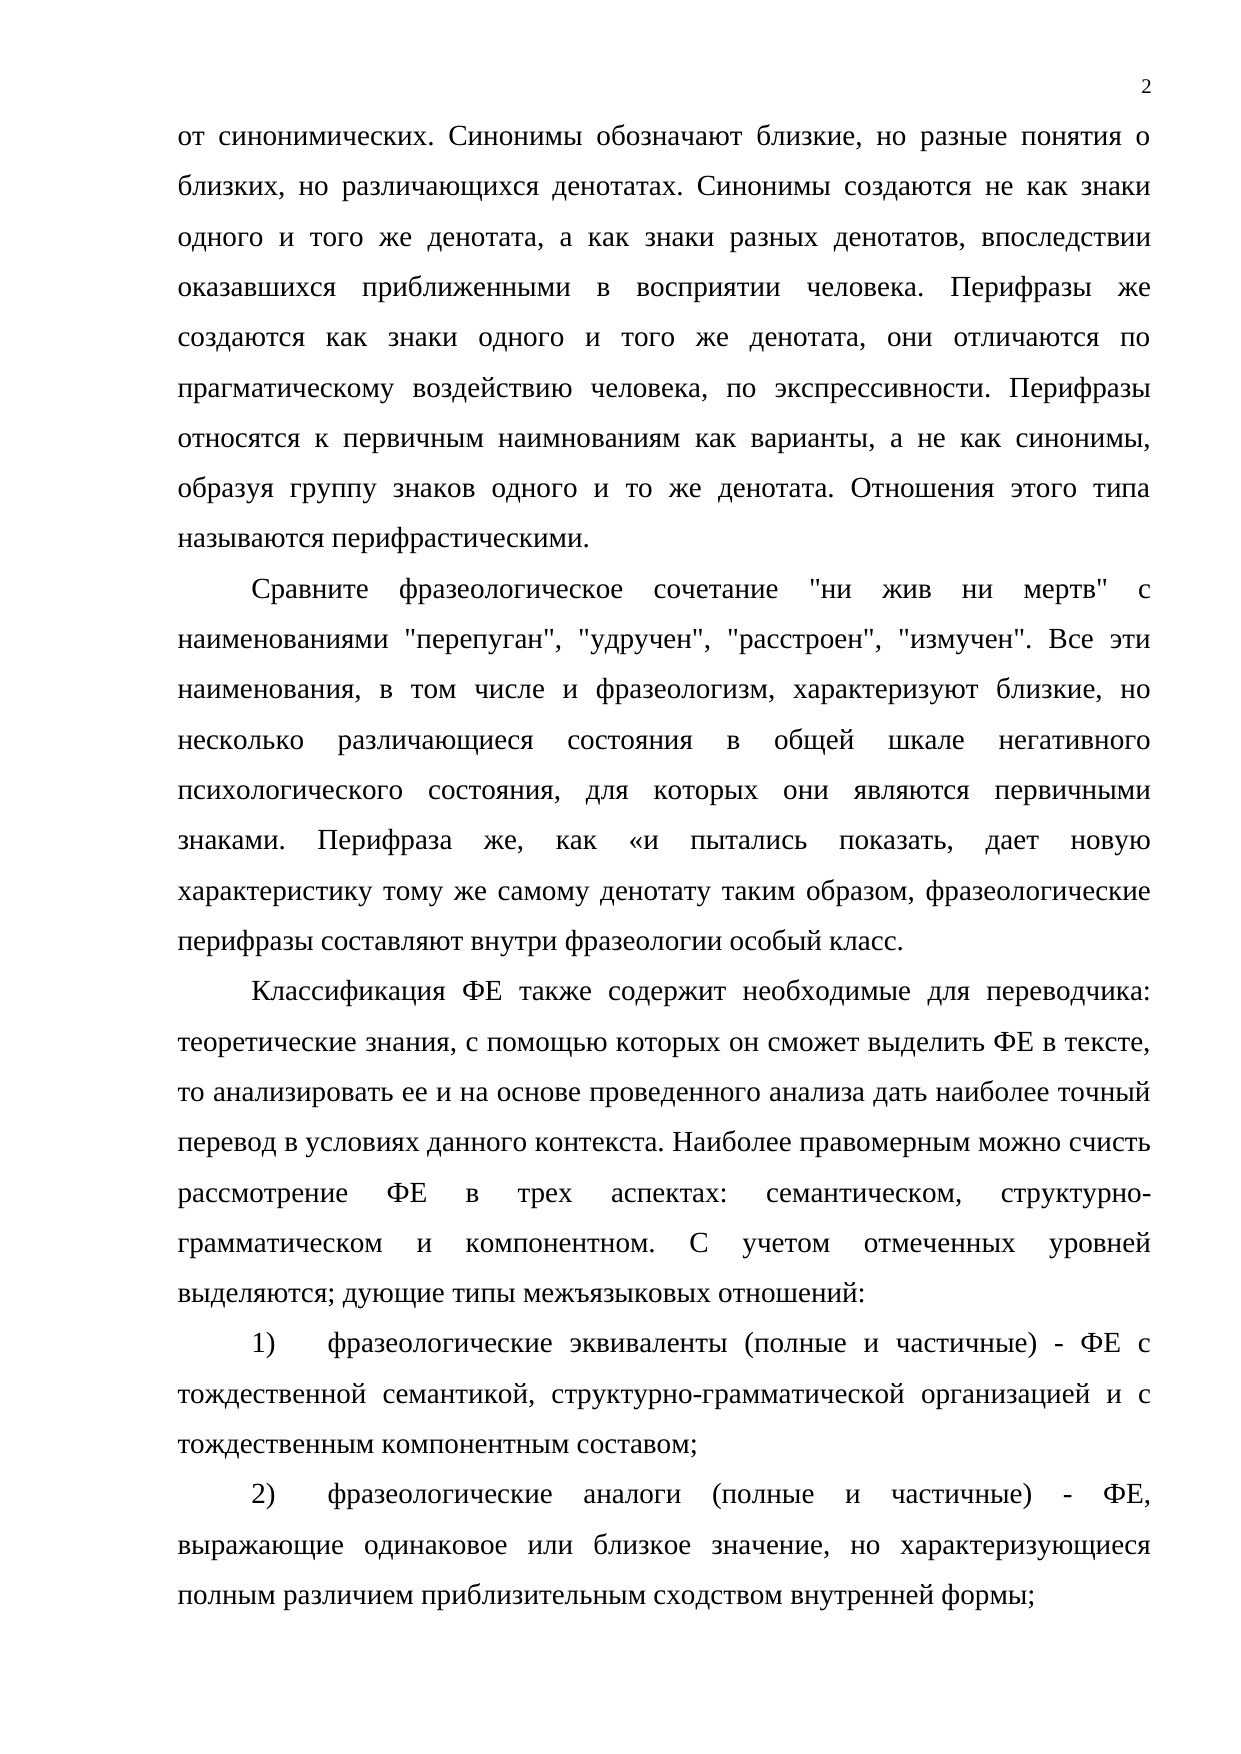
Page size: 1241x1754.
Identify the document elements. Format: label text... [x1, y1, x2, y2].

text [177, 118, 1152, 554]
text 2) фразеологические аналоги (полные и частичные) - ФЕ, выражающие одинаковое или близкое значение, но характеризующиеся полным различием приблизительным сходством внутренней формы; [177, 1477, 1152, 1611]
text Сравните фразеологическое сочетание "ни жив ни мертв" с наименованиями "перепуган", "удручен", "расстроен", "измучен". Все эти наименования, в том числе и фразеологизм, характеризуют близкие, но несколько различающиеся состояния в общей шкале негативного психологического состояния, для которых они являются первичными знаками. Перифраза же, как «и пытались показать, дает новую характеристику тому же самому денотату таким образом, фразеологические перифразы составляют внутри фразеологии особый класс. [177, 571, 1152, 957]
text 1) фразеологические эквиваленты (полные и частичные) - ФЕ с тождественной семантикой, структурно-грамматической организацией и с тождественным компонентным составом; [177, 1326, 1152, 1460]
text Классификация ФЕ также содержит необходимые для переводчика: теоретические знания, с помощью которых он сможет выделить ФЕ в тексте, то анализировать ее и на основе проведенного анализа дать наиболее точный перевод в условиях данного контекста. Наиболее правомерным можно счисть рассмотрение ФЕ в трех аспектах: семантическом, структурно-грамматическом и компонентном. С учетом отмеченных уровней выделяются; дующие типы межъязыковых отношений: [177, 973, 1152, 1309]
